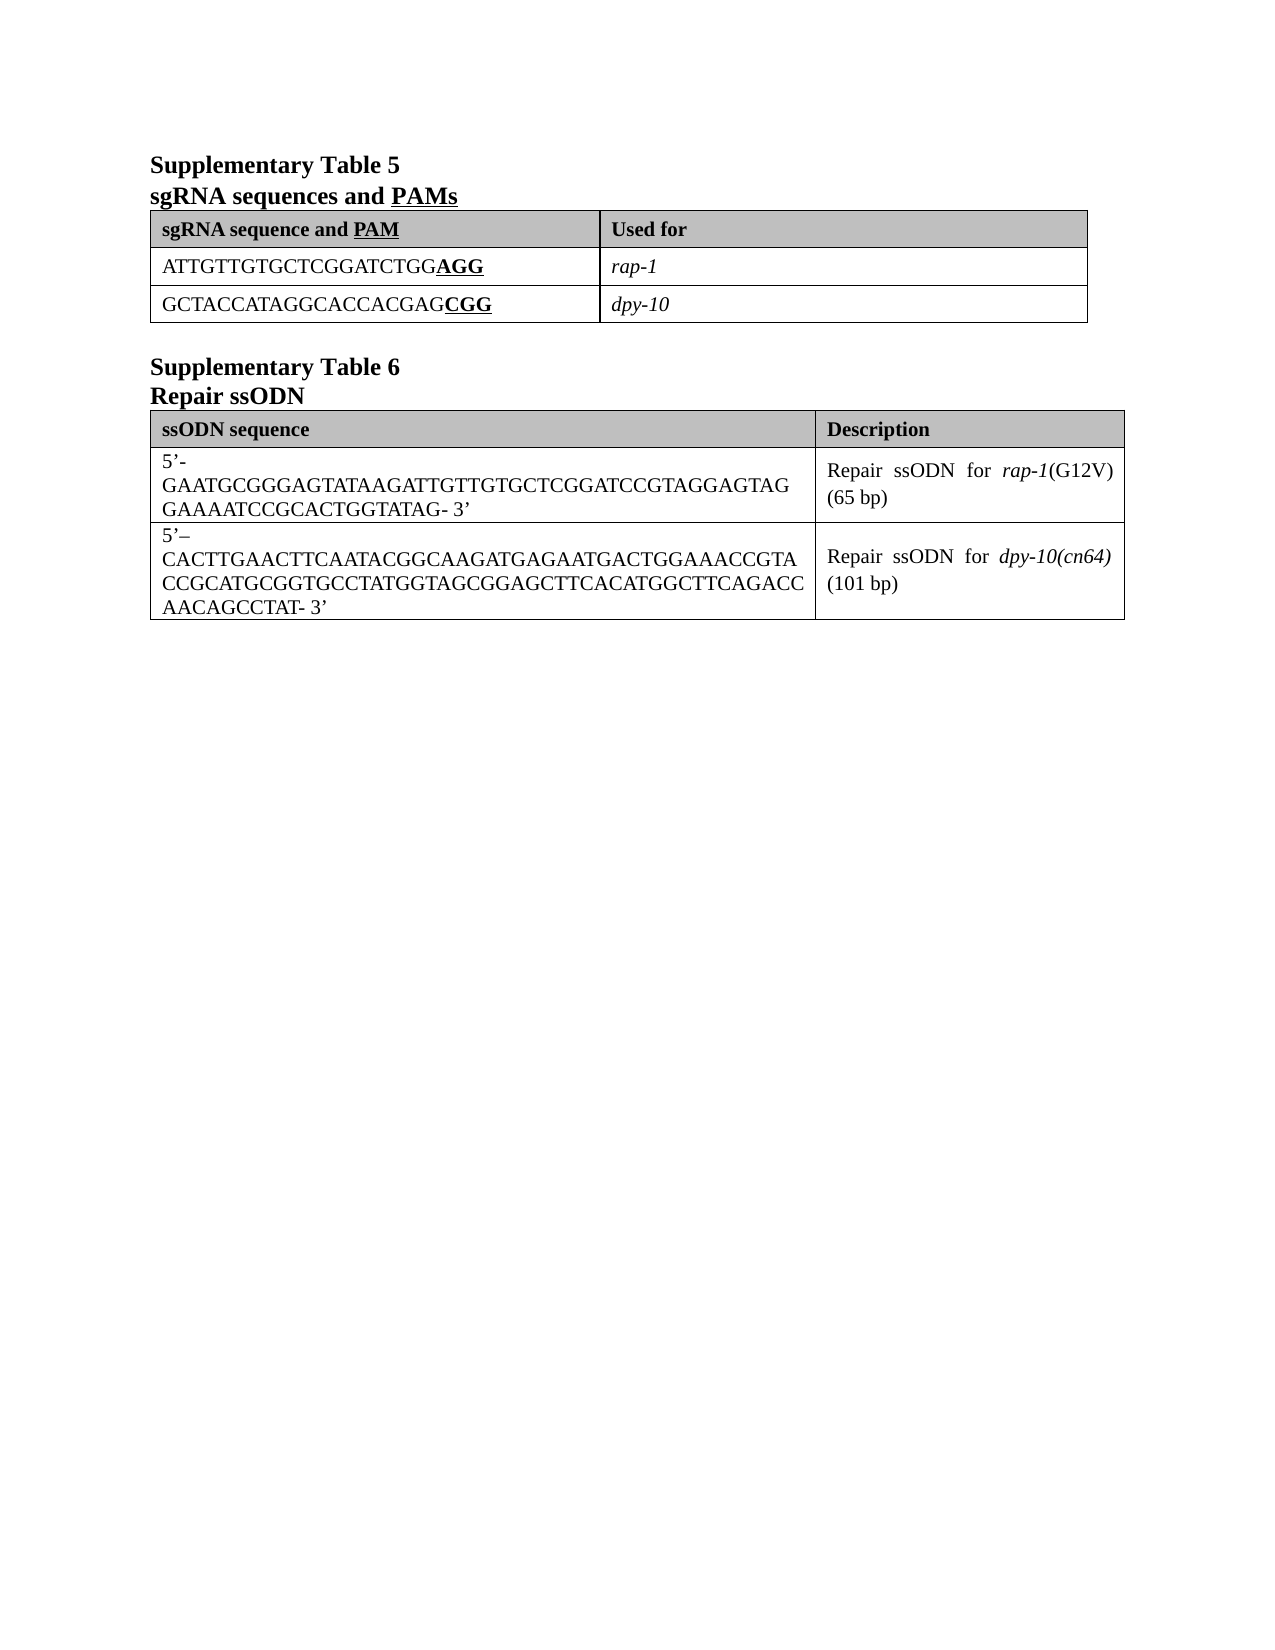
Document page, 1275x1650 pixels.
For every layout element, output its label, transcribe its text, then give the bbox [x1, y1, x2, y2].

table_cell Repair ssODN for dpy-10(cn64) (101 bp) [816, 523, 1124, 619]
table_header Used for [601, 211, 1087, 247]
table_cell 5’–CACTTGAACTTCAATACGGCAAGATGAGAATGACTGGAAACCGTACCGCATGCGGTGCCTATGGTAGCGGAGCTTCACATGGCTTCAGACCAACAGCCTAT- 3’ [151, 523, 815, 619]
text sgRNA sequences and PAMs [150, 181, 1125, 210]
table_cell dpy-10 [601, 286, 1087, 322]
text Repair ssODN [150, 381, 1125, 409]
table_cell 5’-GAATGCGGGAGTATAAGATTGTTGTGCTCGGATCCGTAGGAGTAGGAAAATCCGCACTGGTATAG- 3’ [151, 448, 815, 522]
table_cell ATTGTTGTGCTCGGATCTGGAGG [151, 248, 599, 285]
table_header sgRNA sequence and PAM [151, 211, 599, 247]
table_header Description [816, 411, 1124, 447]
table_cell GCTACCATAGGCACCACGAGCGG [151, 286, 599, 322]
table_cell Repair ssODN for rap-1(G12V) (65 bp) [816, 448, 1124, 522]
table_header ssODN sequence [151, 411, 815, 447]
table_cell rap-1 [601, 248, 1087, 285]
text Supplementary Table 5 [150, 150, 1125, 179]
text Supplementary Table 6 [150, 352, 1125, 381]
